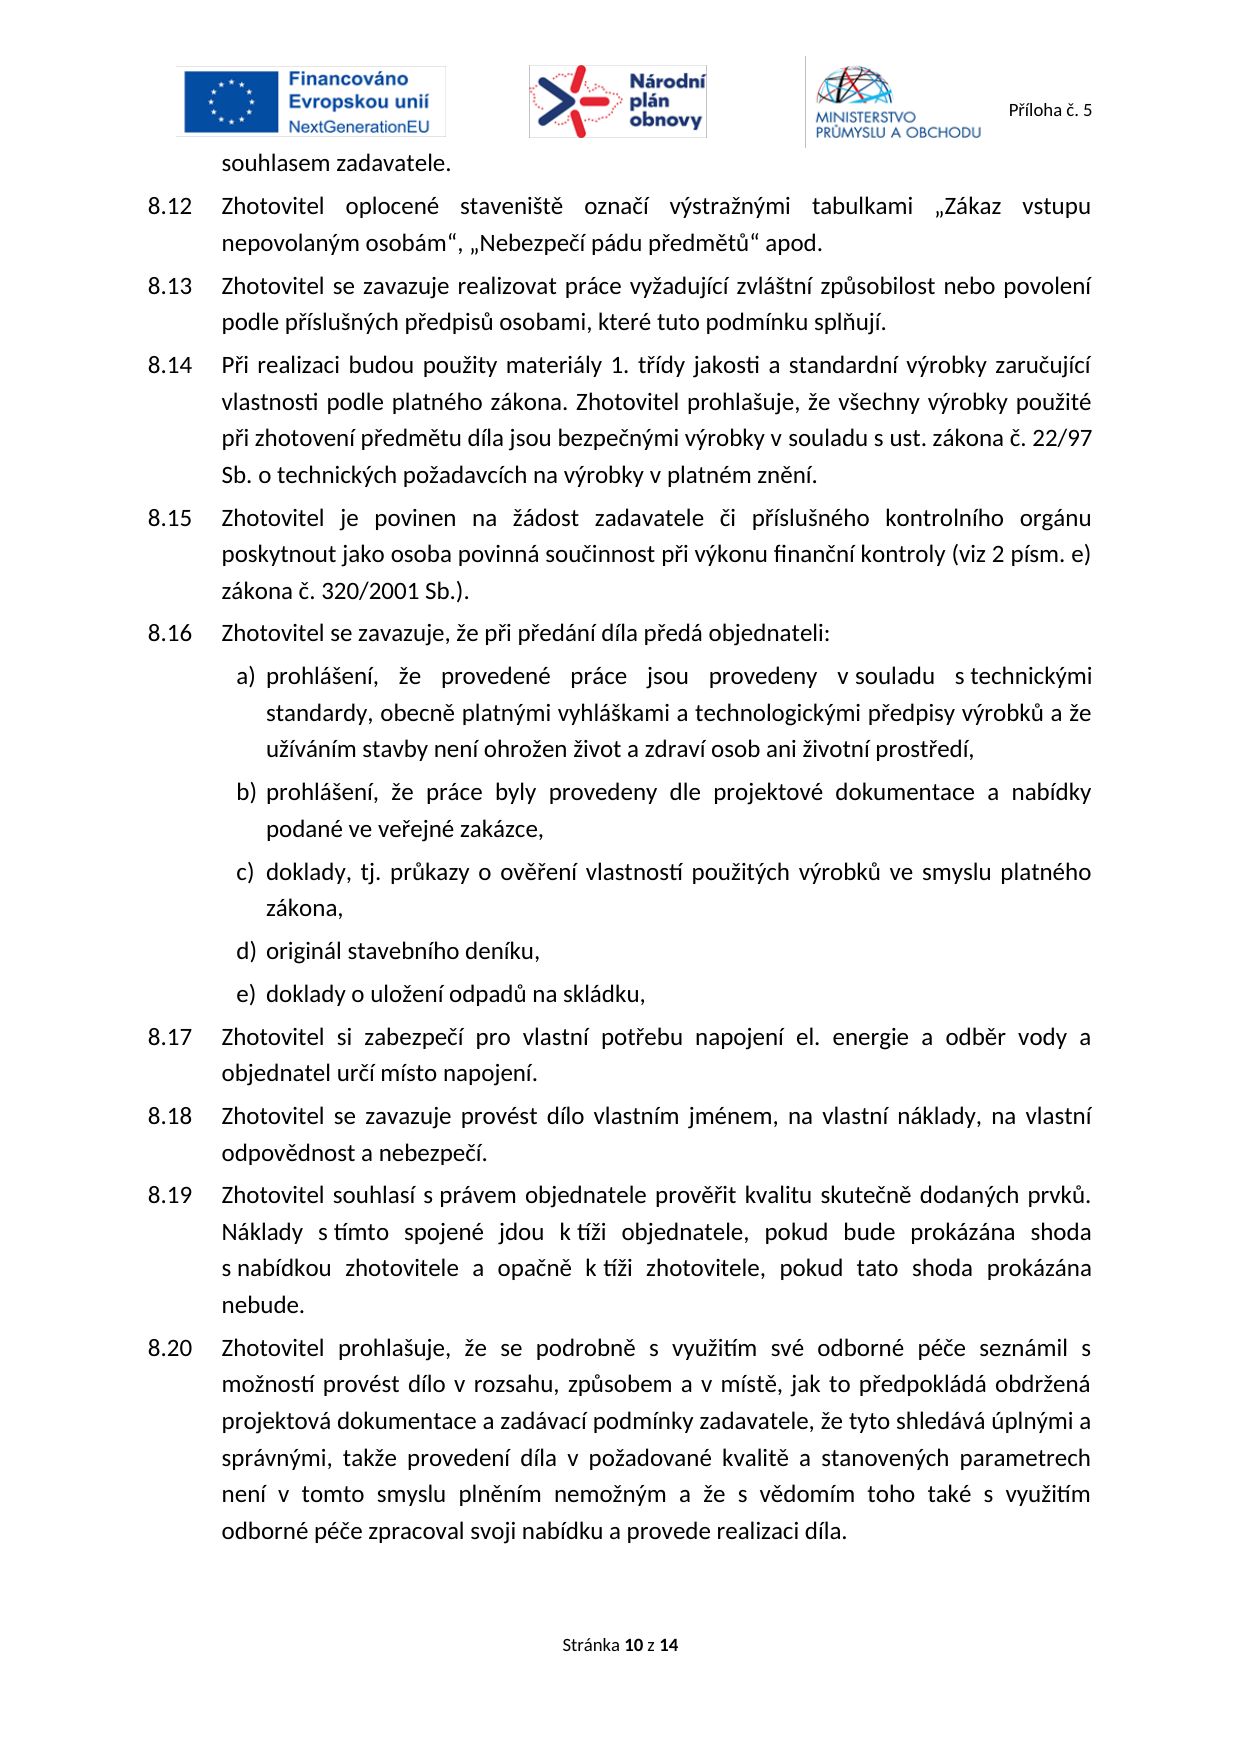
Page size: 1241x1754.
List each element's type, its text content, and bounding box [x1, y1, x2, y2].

list prohlášení, že provedené práce jsou provedeny v souladu s technickými standardy, obecně platnými vyhláškami a technologickými předpisy výrobků a že užíváním stavby není ohrožen život a zdraví osob ani životní prostředí, [236, 660, 1093, 764]
list Zhotovitel oplocené staveniště označí výstražnými tabulkami „Zákaz vstupu nepovolaným osobám“, „Nebezpečí pádu předmětů“ apod. [148, 190, 1093, 257]
list doklady o uložení odpadů na skládku, [236, 978, 1093, 1008]
list Zhotovitel prohlašuje, že se podrobně s využitím své odborné péče seznámil s možností provést dílo v rozsahu, způsobem a v místě, jak to předpokládá obdržená projektová dokumentace a zadávací podmínky zadavatele, že tyto shledává úplnými a správnými, takže provedení díla v požadované kvalitě a stanovených parametrech není v tomto smyslu plněním nemožným a že s vědomím toho také s využitím odborné péče zpracoval svoji nabídku a provede realizaci díla. [148, 1332, 1093, 1545]
list Zhotovitel souhlasí s právem objednatele prověřit kvalitu skutečně dodaných prvků. Náklady s tímto spojené jdou k tíži objednatele, pokud bude prokázána shoda s nabídkou zhotovitele a opačně k tíži zhotovitele, pokud tato shoda prokázána nebude. [148, 1179, 1093, 1320]
list Zhotovitel se zavazuje provést dílo vlastním jménem, na vlastní náklady, na vlastní odpovědnost a nebezpečí. [148, 1100, 1093, 1167]
list Zhotovitel je povinen na žádost zadavatele či příslušného kontrolního orgánu poskytnout jako osoba povinná součinnost při výkonu finanční kontroly (viz 2 písm. e) zákona č. 320/2001 Sb.). [148, 502, 1093, 605]
list prohlášení, že práce byly provedeny dle projektové dokumentace a nabídky podané ve veřejné zakázce, [236, 776, 1093, 843]
list doklady, tj. průkazy o ověření vlastností použitých výrobků ve smyslu platného zákona, [236, 856, 1093, 923]
list Zhotovitel se zavazuje realizovat práce vyžadující zvláštní způsobilost nebo povolení podle příslušných předpisů osobami, které tuto podmínku splňují. [148, 270, 1093, 337]
list Zhotovitel si zabezpečí pro vlastní potřebu napojení el. energie a odběr vody a objednatel určí místo napojení. [148, 1021, 1093, 1088]
picture [176, 56, 991, 148]
list originál stavebního deníku, [236, 935, 1093, 966]
list Zhotovitel se zavazuje, že při předání díla předá objednateli: [148, 618, 1093, 648]
list Při realizaci budou použity materiály 1. třídy jakosti a standardní výrobky zaručující vlastnosti podle platného zákona. Zhotovitel prohlašuje, že všechny výrobky použité při zhotovení předmětu díla jsou bezpečnými výrobky v souladu s ust. zákona č. 22/97 Sb. o technických požadavcích na výrobky v platném znění. [148, 349, 1093, 489]
